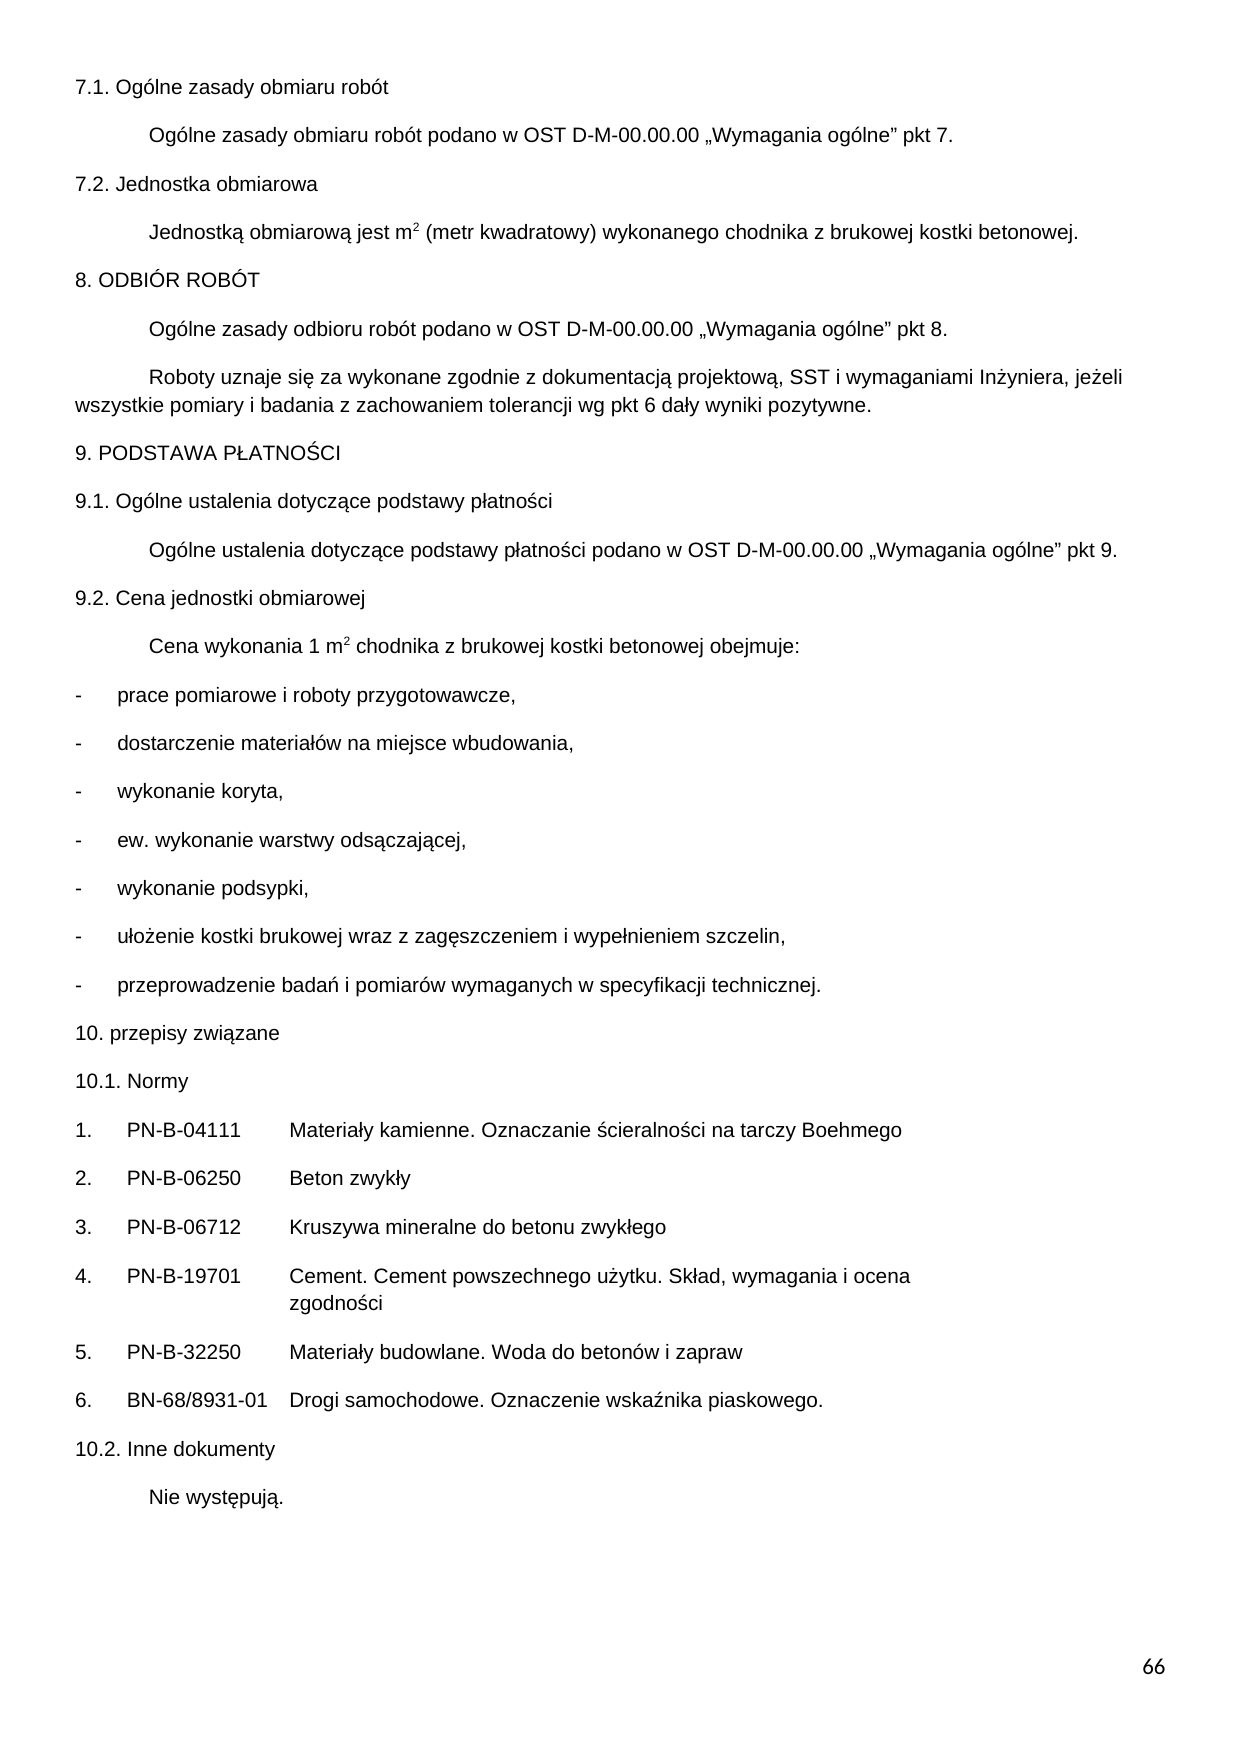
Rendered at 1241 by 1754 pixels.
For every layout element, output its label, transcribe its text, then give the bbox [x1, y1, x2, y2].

text Cena wykonania 1 m2 chodnika z brukowej kostki betonowej obejmuje: [75, 634, 1165, 658]
text - przeprowadzenie badań i pomiarów wymaganych w specyfikacji technicznej. [75, 972, 1165, 996]
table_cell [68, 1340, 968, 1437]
text 9. PODSTAWA PŁATNOŚCI [75, 441, 1165, 465]
text - ułożenie kostki brukowej wraz z zagęszczeniem i wypełnieniem szczelin, [75, 924, 1165, 948]
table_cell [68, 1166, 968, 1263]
text Roboty uznaje się za wykonane zgodnie z dokumentacją projektową, SST i wymaganiami Inżyniera, jeżeli wszystkie pomiary i badania z zachowaniem tolerancji wg pkt 6 dały wyniki pozytywne. [75, 365, 1165, 416]
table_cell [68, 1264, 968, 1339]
text Ogólne zasady obmiaru robót podano w OST D-M-00.00.00 „Wymagania ogólne” pkt 7. [75, 123, 1165, 147]
text Ogólne ustalenia dotyczące podstawy płatności podano w OST D-M-00.00.00 „Wymagania ogólne” pkt 9. [75, 537, 1165, 561]
text 8. ODBIÓR ROBÓT [75, 268, 1165, 292]
text - dostarczenie materiałów na miejsce wbudowania, [75, 731, 1165, 755]
text 10. przepisy związane [75, 1021, 1165, 1045]
text - ew. wykonanie warstwy odsączającej, [75, 827, 1165, 851]
text 9.2. Cena jednostki obmiarowej [75, 586, 1165, 610]
text 10.2. Inne dokumenty [75, 1437, 1165, 1461]
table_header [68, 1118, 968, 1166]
text - wykonanie podsypki, [75, 876, 1165, 900]
text Ogólne zasady odbioru robót podano w OST D-M-00.00.00 „Wymagania ogólne” pkt 8. [75, 317, 1165, 341]
text 7.1. Ogólne zasady obmiaru robót [75, 75, 1165, 99]
text - wykonanie koryta, [75, 779, 1165, 803]
text - prace pomiarowe i roboty przygotowawcze, [75, 682, 1165, 706]
text 10.1. Normy [75, 1069, 1165, 1093]
text 9.1. Ogólne ustalenia dotyczące podstawy płatności [75, 489, 1165, 513]
text 7.2. Jednostka obmiarowa [75, 172, 1165, 196]
text Nie występują. [75, 1485, 1165, 1509]
text Jednostką obmiarową jest m2 (metr kwadratowy) wykonanego chodnika z brukowej kostki betonowej. [75, 220, 1165, 244]
